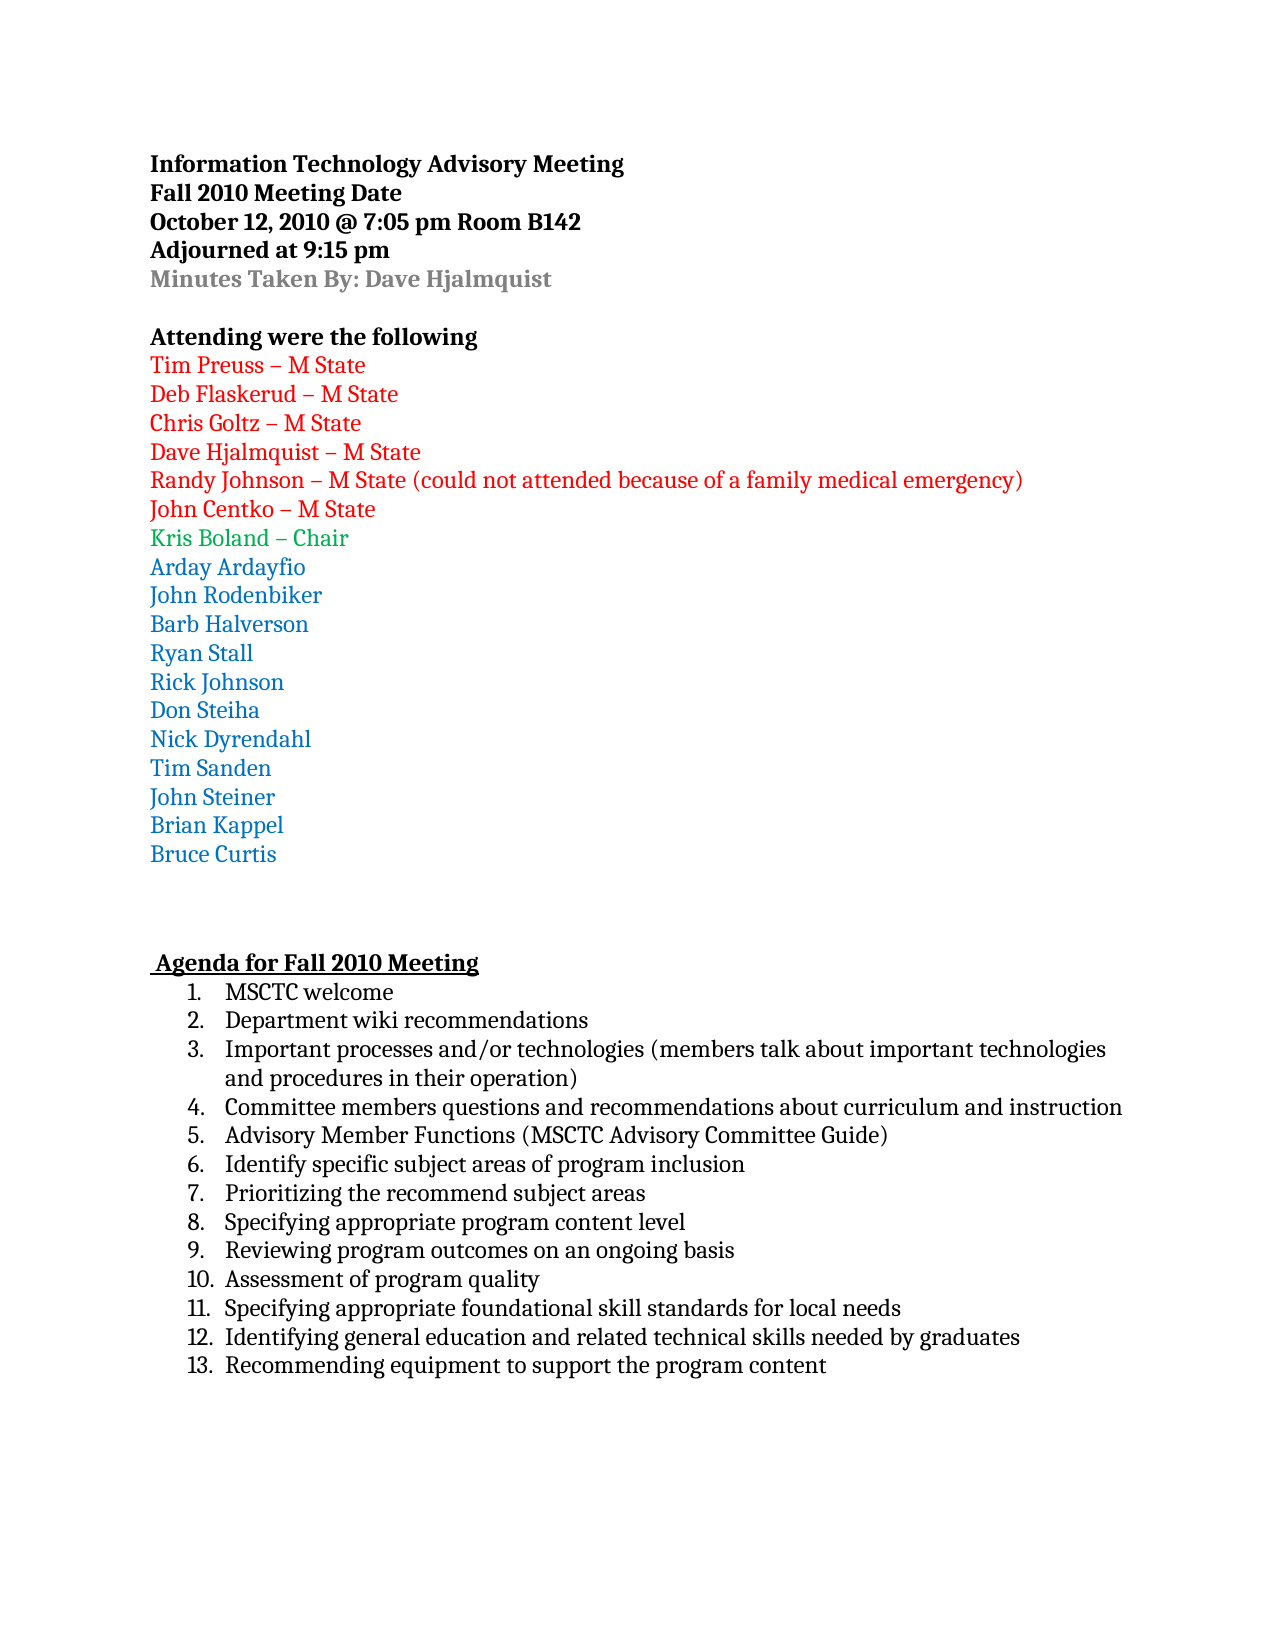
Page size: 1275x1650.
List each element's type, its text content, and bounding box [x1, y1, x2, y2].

text Fall 2010 Meeting Date [150, 179, 1125, 207]
text Dave Hjalmquist – M State [150, 437, 1125, 466]
text Adjourned at 9:15 pm [150, 236, 1125, 265]
list Prioritizing the recommend subject areas [187, 1179, 1125, 1208]
list Important processes and/or technologies (members talk about important technologies and procedures in their operation) [187, 1035, 1125, 1093]
list Reviewing program outcomes on an ongoing basis [187, 1236, 1125, 1265]
list Department wiki recommendations [187, 1006, 1125, 1035]
list Recommending equipment to support the program content [187, 1351, 1125, 1380]
text Ryan Stall [150, 639, 1125, 667]
text Rick Johnson [150, 667, 1125, 696]
text Randy Johnson – M State (could not attended because of a family medical emergency) [150, 466, 1125, 495]
text Agenda for Fall 2010 Meeting [150, 949, 1125, 978]
text Brian Kappel [150, 811, 1125, 840]
list Specifying appropriate foundational skill standards for local needs [187, 1294, 1125, 1323]
text John Centko – M State [150, 495, 1125, 524]
text Tim Sanden [150, 754, 1125, 782]
text Kris Boland – Chair [150, 524, 1125, 552]
text Information Technology Advisory Meeting [150, 150, 1125, 179]
text John Rodenbiker [150, 581, 1125, 610]
list Specifying appropriate program content level [187, 1208, 1125, 1236]
list Identify specific subject areas of program inclusion [187, 1150, 1125, 1179]
text Minutes Taken By: Dave Hjalmquist [150, 265, 1125, 294]
text Don Steiha [150, 696, 1125, 725]
list Identifying general education and related technical skills needed by graduates [187, 1323, 1125, 1351]
list MSCTC welcome [187, 978, 1125, 1006]
text Arday Ardayfio [150, 552, 1125, 581]
text Chris Goltz – M State [150, 409, 1125, 437]
list Committee members questions and recommendations about curriculum and instruction [187, 1093, 1125, 1121]
text Barb Halverson [150, 610, 1125, 639]
text Deb Flaskerud – M State [150, 380, 1125, 409]
text Nick Dyrendahl [150, 725, 1125, 754]
list Assessment of program quality [187, 1265, 1125, 1294]
text October 12, 2010 @ 7:05 pm Room B142 [150, 207, 1125, 236]
text Bruce Curtis [150, 840, 1125, 869]
text Tim Preuss – M State [150, 351, 1125, 380]
list Advisory Member Functions (MSCTC Advisory Committee Guide) [187, 1121, 1125, 1150]
text John Steiner [150, 782, 1125, 811]
text Attending were the following [150, 322, 1125, 351]
